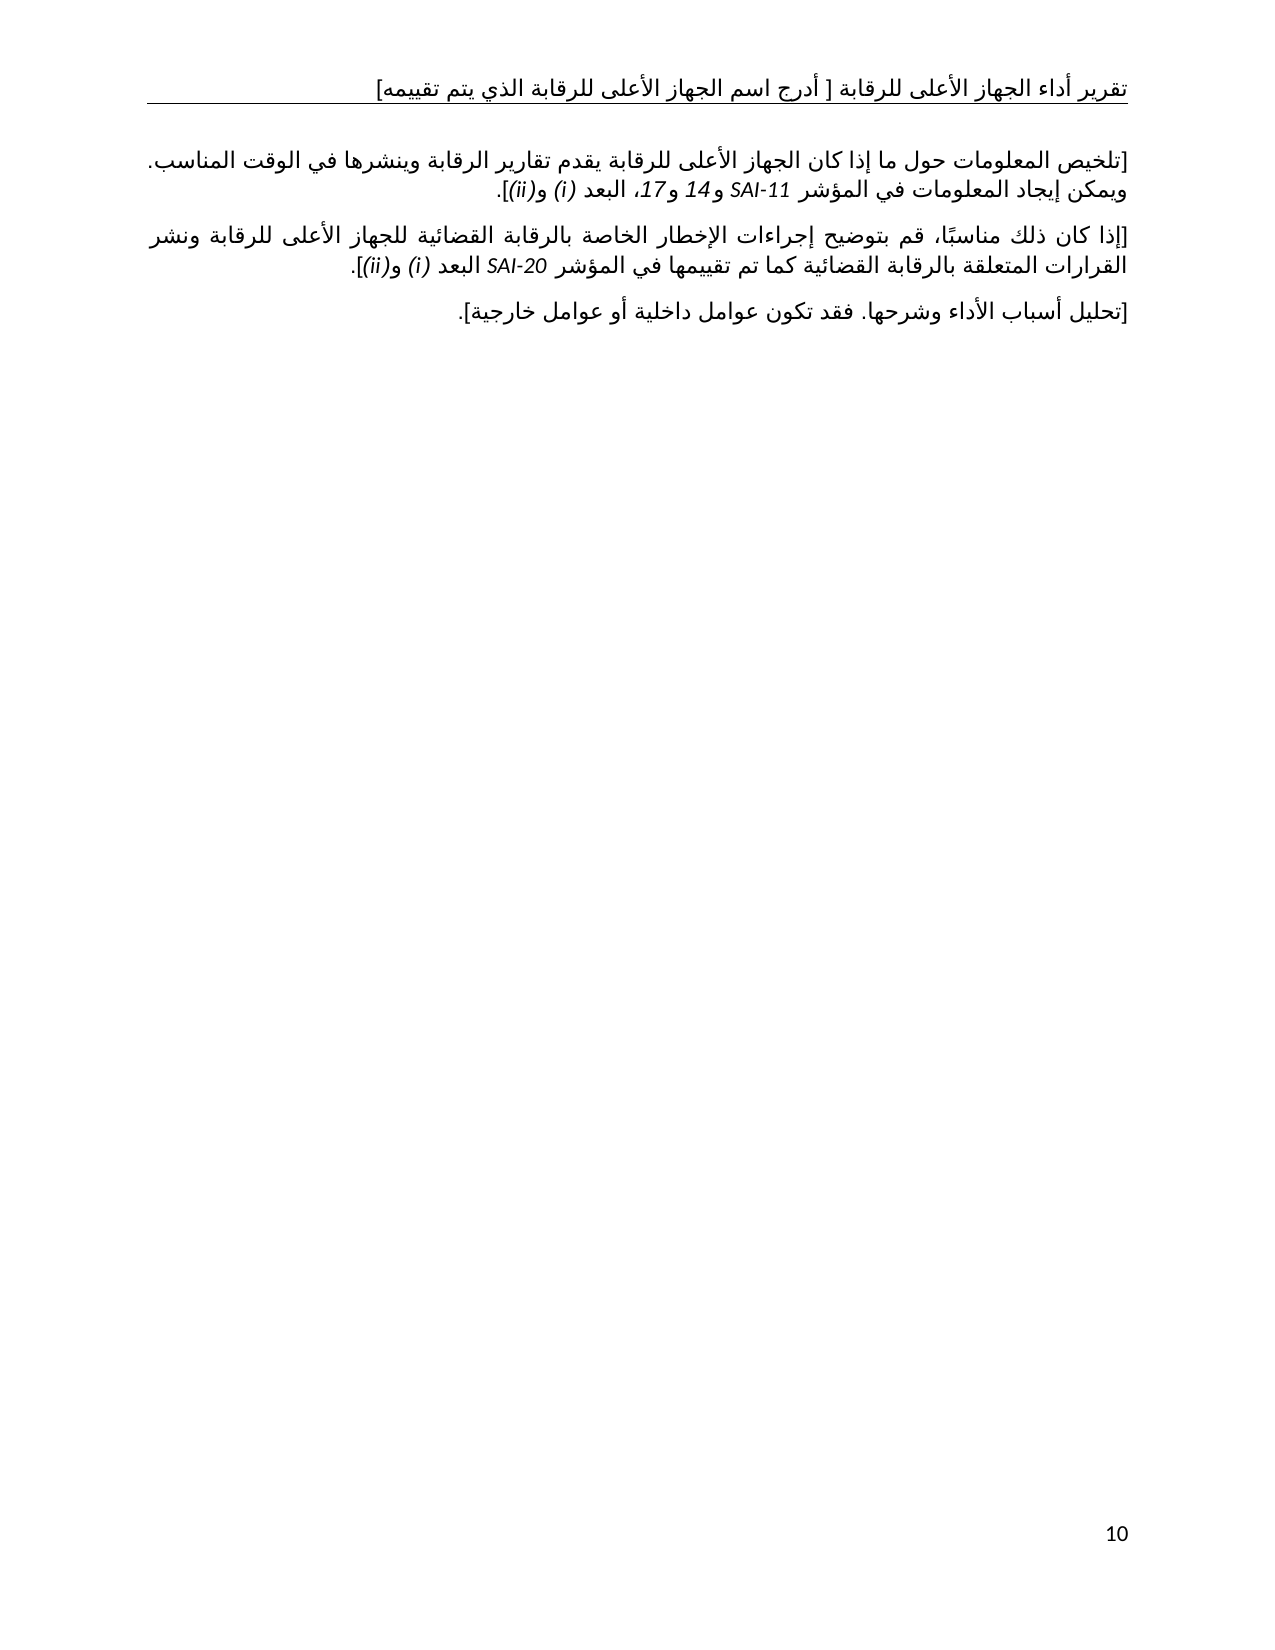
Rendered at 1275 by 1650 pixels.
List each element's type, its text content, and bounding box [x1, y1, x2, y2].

text [تلخيص المعلومات حول ما إذا كان الجهاز الأعلى للرقابة يقدم تقارير الرقابة وينشرها في الوقت المناسب. ويمكن إيجاد المعلومات في المؤشر SAI-11 و14 و17، البعد (i) و(ii)]. [147, 147, 1128, 203]
text [إذا كان ذلك مناسبًا، قم بتوضيح إجراءات الإخطار الخاصة بالرقابة القضائية للجهاز الأعلى للرقابة ونشر القرارات المتعلقة بالرقابة القضائية كما تم تقييمها في المؤشر SAI-20 البعد (i) و(ii)]. [147, 222, 1128, 279]
text [تحليل أسباب الأداء وشرحها. فقد تكون عوامل داخلية أو عوامل خارجية]. [147, 298, 1128, 324]
